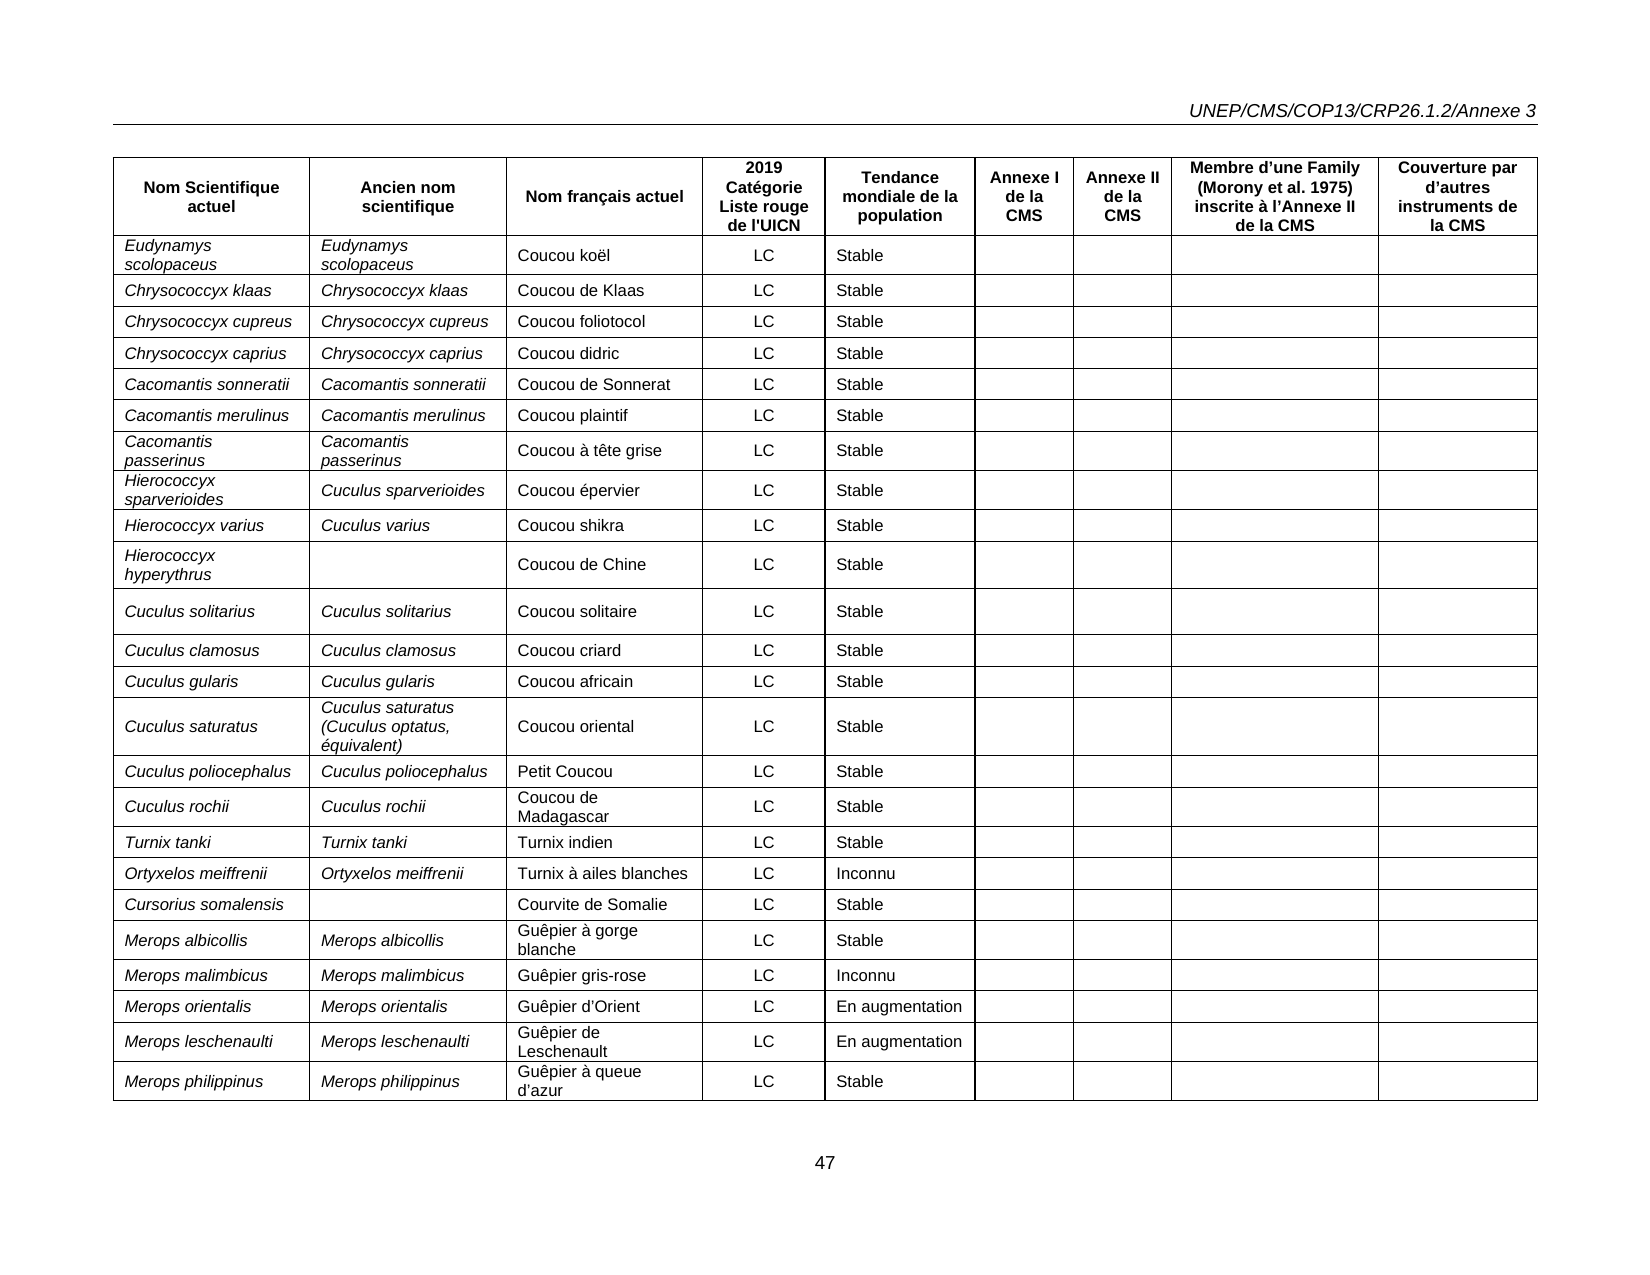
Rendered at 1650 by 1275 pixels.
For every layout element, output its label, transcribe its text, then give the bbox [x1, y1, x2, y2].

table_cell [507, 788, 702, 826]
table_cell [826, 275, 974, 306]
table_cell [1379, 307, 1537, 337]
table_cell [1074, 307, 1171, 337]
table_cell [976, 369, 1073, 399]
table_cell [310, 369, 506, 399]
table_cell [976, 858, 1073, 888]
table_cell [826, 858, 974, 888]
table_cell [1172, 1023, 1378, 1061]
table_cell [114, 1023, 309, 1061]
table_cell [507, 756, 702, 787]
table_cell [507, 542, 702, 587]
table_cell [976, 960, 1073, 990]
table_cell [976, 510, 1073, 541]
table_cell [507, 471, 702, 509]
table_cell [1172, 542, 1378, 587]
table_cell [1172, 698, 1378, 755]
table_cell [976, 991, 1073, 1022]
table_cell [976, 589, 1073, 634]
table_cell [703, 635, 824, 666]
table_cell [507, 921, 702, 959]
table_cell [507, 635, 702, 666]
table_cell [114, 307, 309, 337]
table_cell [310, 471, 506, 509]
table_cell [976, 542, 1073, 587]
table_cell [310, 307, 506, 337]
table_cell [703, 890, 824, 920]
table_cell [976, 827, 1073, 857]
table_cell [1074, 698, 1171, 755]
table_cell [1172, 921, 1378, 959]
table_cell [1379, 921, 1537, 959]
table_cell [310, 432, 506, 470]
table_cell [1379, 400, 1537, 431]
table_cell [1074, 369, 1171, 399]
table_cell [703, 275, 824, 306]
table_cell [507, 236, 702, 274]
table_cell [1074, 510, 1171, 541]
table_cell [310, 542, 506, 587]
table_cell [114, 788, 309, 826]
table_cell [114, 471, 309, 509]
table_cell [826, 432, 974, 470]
table_header Nom français actuel [507, 158, 702, 235]
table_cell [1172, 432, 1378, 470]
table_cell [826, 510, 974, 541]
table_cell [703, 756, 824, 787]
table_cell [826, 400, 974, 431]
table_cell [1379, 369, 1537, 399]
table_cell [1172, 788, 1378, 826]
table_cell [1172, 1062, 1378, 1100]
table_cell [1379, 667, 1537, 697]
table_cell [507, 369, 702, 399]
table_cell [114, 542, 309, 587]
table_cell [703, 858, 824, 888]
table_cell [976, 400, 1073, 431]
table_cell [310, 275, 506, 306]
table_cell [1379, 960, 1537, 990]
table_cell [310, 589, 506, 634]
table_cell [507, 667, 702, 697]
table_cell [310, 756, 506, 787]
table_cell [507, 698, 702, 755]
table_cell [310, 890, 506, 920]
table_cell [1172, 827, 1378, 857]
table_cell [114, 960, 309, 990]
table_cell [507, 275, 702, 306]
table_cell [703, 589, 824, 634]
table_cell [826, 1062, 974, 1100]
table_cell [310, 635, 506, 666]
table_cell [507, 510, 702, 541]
table_header Tendance mondiale de la population [826, 158, 974, 235]
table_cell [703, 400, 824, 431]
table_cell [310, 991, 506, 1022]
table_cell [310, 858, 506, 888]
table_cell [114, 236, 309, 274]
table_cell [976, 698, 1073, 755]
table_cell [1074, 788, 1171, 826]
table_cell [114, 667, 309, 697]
table_header Annexe II de la CMS [1074, 158, 1171, 235]
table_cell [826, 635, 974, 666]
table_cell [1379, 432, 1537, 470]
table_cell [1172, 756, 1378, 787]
table_header Ancien nom scientifique [310, 158, 506, 235]
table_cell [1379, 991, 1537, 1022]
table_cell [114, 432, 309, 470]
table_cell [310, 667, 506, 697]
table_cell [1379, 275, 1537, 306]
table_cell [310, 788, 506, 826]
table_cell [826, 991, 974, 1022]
table_header 2019 Catégorie Liste rouge de l'UICN [703, 158, 824, 235]
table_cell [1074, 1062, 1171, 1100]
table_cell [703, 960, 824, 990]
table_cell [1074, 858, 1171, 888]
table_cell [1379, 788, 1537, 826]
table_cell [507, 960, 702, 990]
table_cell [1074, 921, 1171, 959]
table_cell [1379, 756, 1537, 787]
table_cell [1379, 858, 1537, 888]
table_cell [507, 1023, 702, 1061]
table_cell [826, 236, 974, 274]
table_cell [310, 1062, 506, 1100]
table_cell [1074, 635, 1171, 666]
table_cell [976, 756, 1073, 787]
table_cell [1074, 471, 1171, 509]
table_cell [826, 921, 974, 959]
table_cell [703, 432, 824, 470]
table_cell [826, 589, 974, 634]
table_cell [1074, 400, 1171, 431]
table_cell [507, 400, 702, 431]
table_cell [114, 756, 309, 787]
table_header Membre d’une Family (Morony et al. 1975) inscrite à l’Annexe II de la CMS [1172, 158, 1378, 235]
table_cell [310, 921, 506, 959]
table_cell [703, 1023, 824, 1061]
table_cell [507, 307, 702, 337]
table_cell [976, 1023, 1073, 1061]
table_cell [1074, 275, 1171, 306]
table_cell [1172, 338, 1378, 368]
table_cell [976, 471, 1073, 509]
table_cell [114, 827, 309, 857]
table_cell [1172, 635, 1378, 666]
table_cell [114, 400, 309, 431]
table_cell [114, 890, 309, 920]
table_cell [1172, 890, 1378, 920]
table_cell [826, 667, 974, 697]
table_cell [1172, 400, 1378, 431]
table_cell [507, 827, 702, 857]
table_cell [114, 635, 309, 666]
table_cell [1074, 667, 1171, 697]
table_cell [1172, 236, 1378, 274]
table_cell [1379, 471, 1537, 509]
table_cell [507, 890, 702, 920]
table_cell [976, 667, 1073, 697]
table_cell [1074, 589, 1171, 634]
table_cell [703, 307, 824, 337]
table_header Annexe I de la CMS [976, 158, 1073, 235]
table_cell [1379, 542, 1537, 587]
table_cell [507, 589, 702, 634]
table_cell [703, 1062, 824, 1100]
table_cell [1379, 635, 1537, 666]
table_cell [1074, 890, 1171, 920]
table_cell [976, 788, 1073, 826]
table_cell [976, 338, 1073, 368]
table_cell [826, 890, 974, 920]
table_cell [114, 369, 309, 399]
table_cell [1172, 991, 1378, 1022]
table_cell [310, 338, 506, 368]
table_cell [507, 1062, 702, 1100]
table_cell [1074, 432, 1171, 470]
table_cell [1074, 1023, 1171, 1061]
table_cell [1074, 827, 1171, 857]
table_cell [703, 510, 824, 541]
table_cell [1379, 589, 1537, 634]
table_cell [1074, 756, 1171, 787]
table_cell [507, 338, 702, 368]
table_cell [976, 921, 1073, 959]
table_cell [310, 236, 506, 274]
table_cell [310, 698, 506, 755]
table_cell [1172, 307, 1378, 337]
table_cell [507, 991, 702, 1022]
table_header Nom Scientifique actuel [114, 158, 309, 235]
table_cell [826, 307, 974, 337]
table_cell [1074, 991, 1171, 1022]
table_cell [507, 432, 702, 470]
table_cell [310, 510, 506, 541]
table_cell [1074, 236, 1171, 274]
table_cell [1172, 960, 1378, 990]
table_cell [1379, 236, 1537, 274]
table_header Couverture par d’autres instruments de la CMS [1379, 158, 1537, 235]
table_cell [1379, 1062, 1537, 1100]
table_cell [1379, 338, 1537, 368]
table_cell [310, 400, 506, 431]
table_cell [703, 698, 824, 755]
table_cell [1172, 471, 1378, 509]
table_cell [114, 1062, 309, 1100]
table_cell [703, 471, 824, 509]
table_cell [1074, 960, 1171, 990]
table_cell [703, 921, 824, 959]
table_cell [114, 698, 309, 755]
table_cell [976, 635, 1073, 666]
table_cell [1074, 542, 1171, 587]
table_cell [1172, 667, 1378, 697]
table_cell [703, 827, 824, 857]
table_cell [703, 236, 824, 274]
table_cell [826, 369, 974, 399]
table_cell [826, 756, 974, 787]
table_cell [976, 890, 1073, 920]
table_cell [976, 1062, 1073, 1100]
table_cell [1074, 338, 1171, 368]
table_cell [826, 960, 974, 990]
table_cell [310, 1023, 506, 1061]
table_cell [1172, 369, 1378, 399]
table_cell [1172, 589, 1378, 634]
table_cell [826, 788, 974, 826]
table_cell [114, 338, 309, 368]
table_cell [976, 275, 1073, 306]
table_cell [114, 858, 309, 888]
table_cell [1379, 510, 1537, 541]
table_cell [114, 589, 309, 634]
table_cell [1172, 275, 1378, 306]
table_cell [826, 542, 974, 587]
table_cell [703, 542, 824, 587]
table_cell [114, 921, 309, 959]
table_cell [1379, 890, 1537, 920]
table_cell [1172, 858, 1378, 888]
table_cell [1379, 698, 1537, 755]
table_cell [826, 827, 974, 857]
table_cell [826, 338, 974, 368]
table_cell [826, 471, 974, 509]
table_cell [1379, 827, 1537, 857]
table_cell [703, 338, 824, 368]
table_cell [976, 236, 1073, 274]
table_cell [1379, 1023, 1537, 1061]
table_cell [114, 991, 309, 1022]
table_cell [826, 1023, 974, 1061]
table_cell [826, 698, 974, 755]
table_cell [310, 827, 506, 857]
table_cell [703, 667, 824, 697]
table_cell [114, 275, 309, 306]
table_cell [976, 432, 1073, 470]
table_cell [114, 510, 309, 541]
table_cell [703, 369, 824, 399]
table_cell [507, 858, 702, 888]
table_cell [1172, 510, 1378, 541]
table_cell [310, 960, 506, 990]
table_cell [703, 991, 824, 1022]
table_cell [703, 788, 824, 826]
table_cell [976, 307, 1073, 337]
